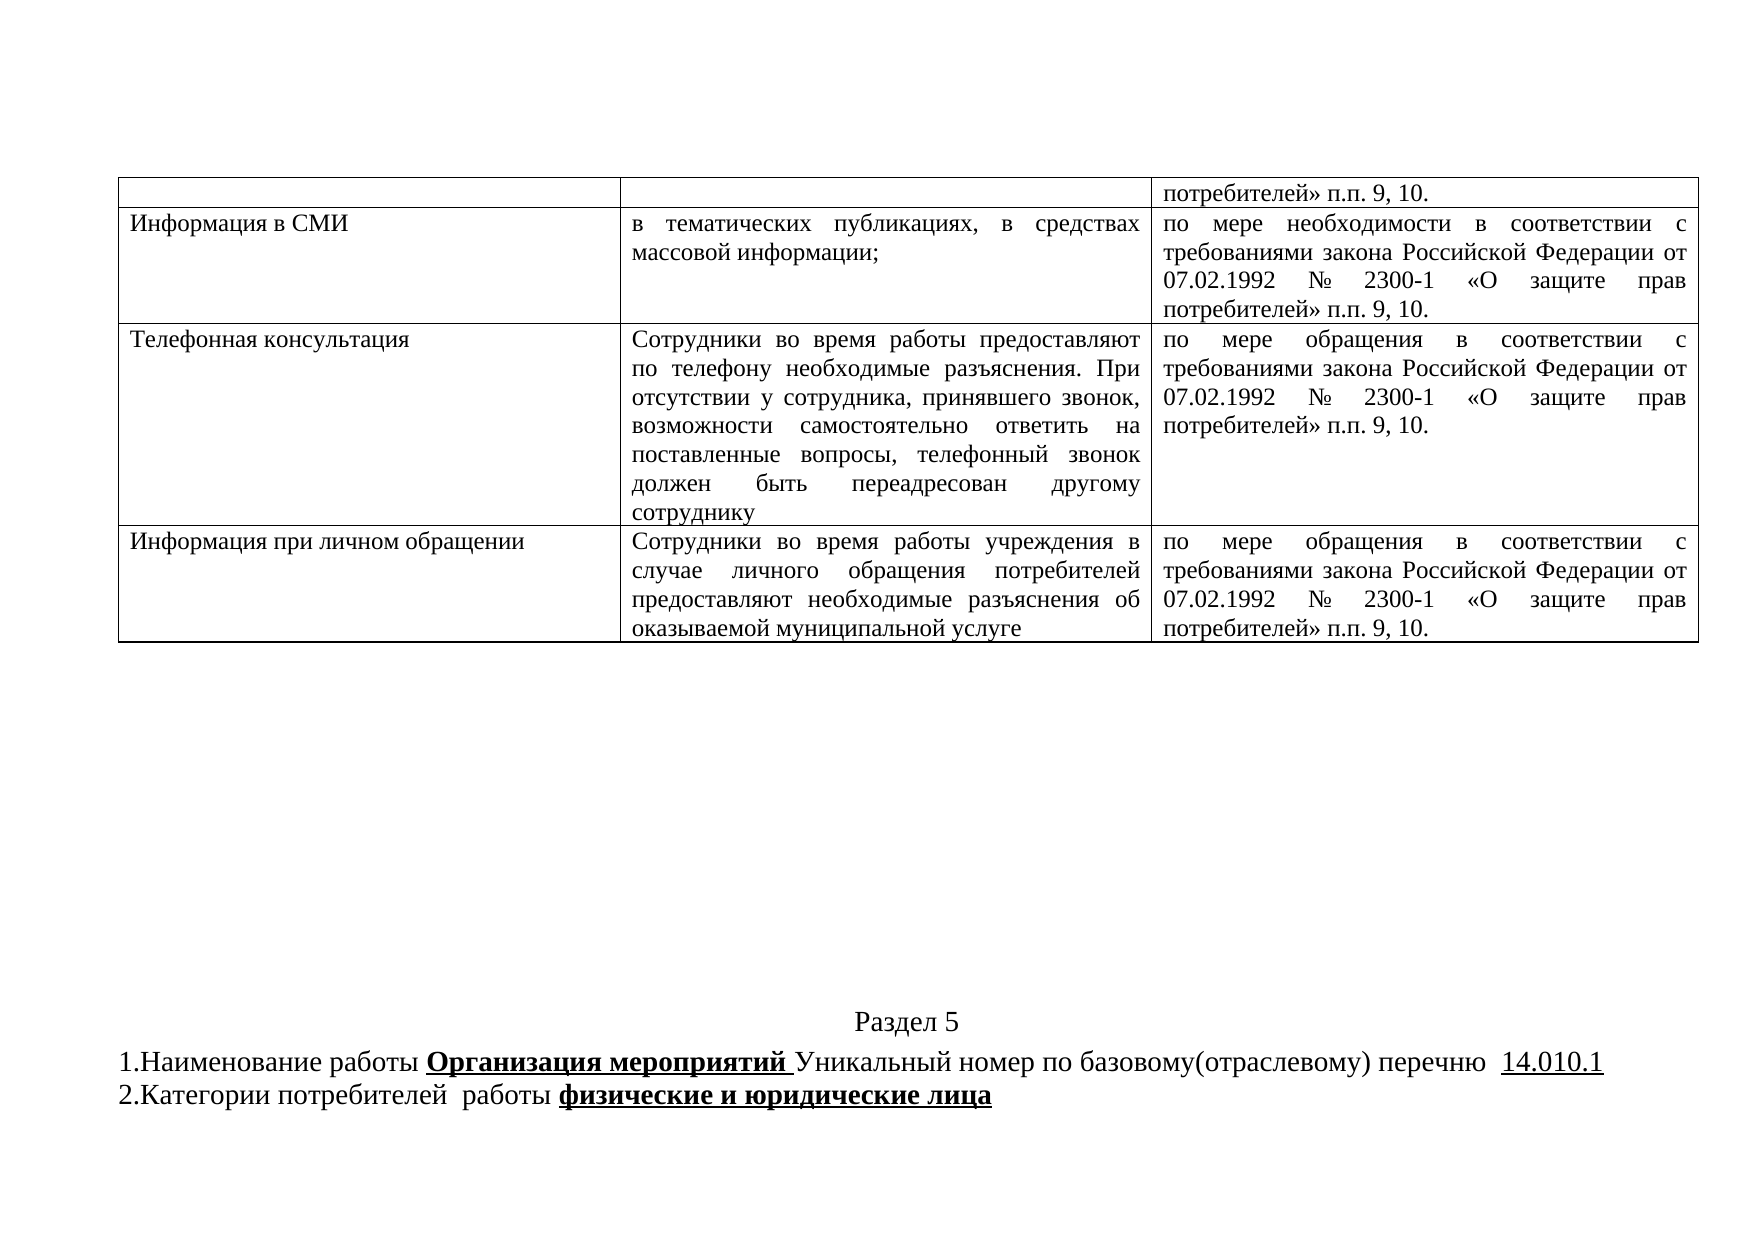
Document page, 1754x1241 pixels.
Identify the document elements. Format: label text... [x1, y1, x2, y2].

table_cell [1152, 178, 1698, 207]
table_cell Сотрудники во время работы предоставляют по телефону необходимые разъяснения. При отсутствии у сотрудника, принявшего звонок, возможности самостоятельно ответить на поставленные вопросы, телефонный звонок должен быть переадресован другому сотруднику [621, 324, 1151, 525]
text 2.Категории потребителей работы физические и юридические лица [118, 1078, 1695, 1111]
table_cell Информация в СМИ [119, 208, 620, 323]
table_cell Телефонная консультация [119, 324, 620, 525]
table_cell Информация при личном обращении [119, 526, 620, 641]
table_cell по мере необходимости в соответствии с требованиями закона Российской Федерации от 07.02.1992 № 2300-1 «О защите прав потребителей» п.п. 9, 10. [1152, 208, 1698, 323]
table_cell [119, 178, 620, 207]
table_cell в тематических публикациях, в средствах массовой информации; [621, 208, 1151, 323]
table_cell по мере обращения в соответствии с требованиями закона Российской Федерации от 07.02.1992 № 2300-1 «О защите прав потребителей» п.п. 9, 10. [1152, 526, 1698, 641]
text Раздел 5 [118, 978, 1695, 1044]
text 1.Наименование работы Организация мероприятий Уникальный номер по базовому(отраслевому) перечню 14.010.1 [118, 1044, 1695, 1078]
table_cell Сотрудники во время работы учреждения в случае личного обращения потребителей предоставляют необходимые разъяснения об оказываемой муниципальной услуге [621, 526, 1151, 641]
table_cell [621, 178, 1151, 207]
table_cell по мере обращения в соответствии с требованиями закона Российской Федерации от 07.02.1992 № 2300-1 «О защите прав потребителей» п.п. 9, 10. [1152, 324, 1698, 525]
